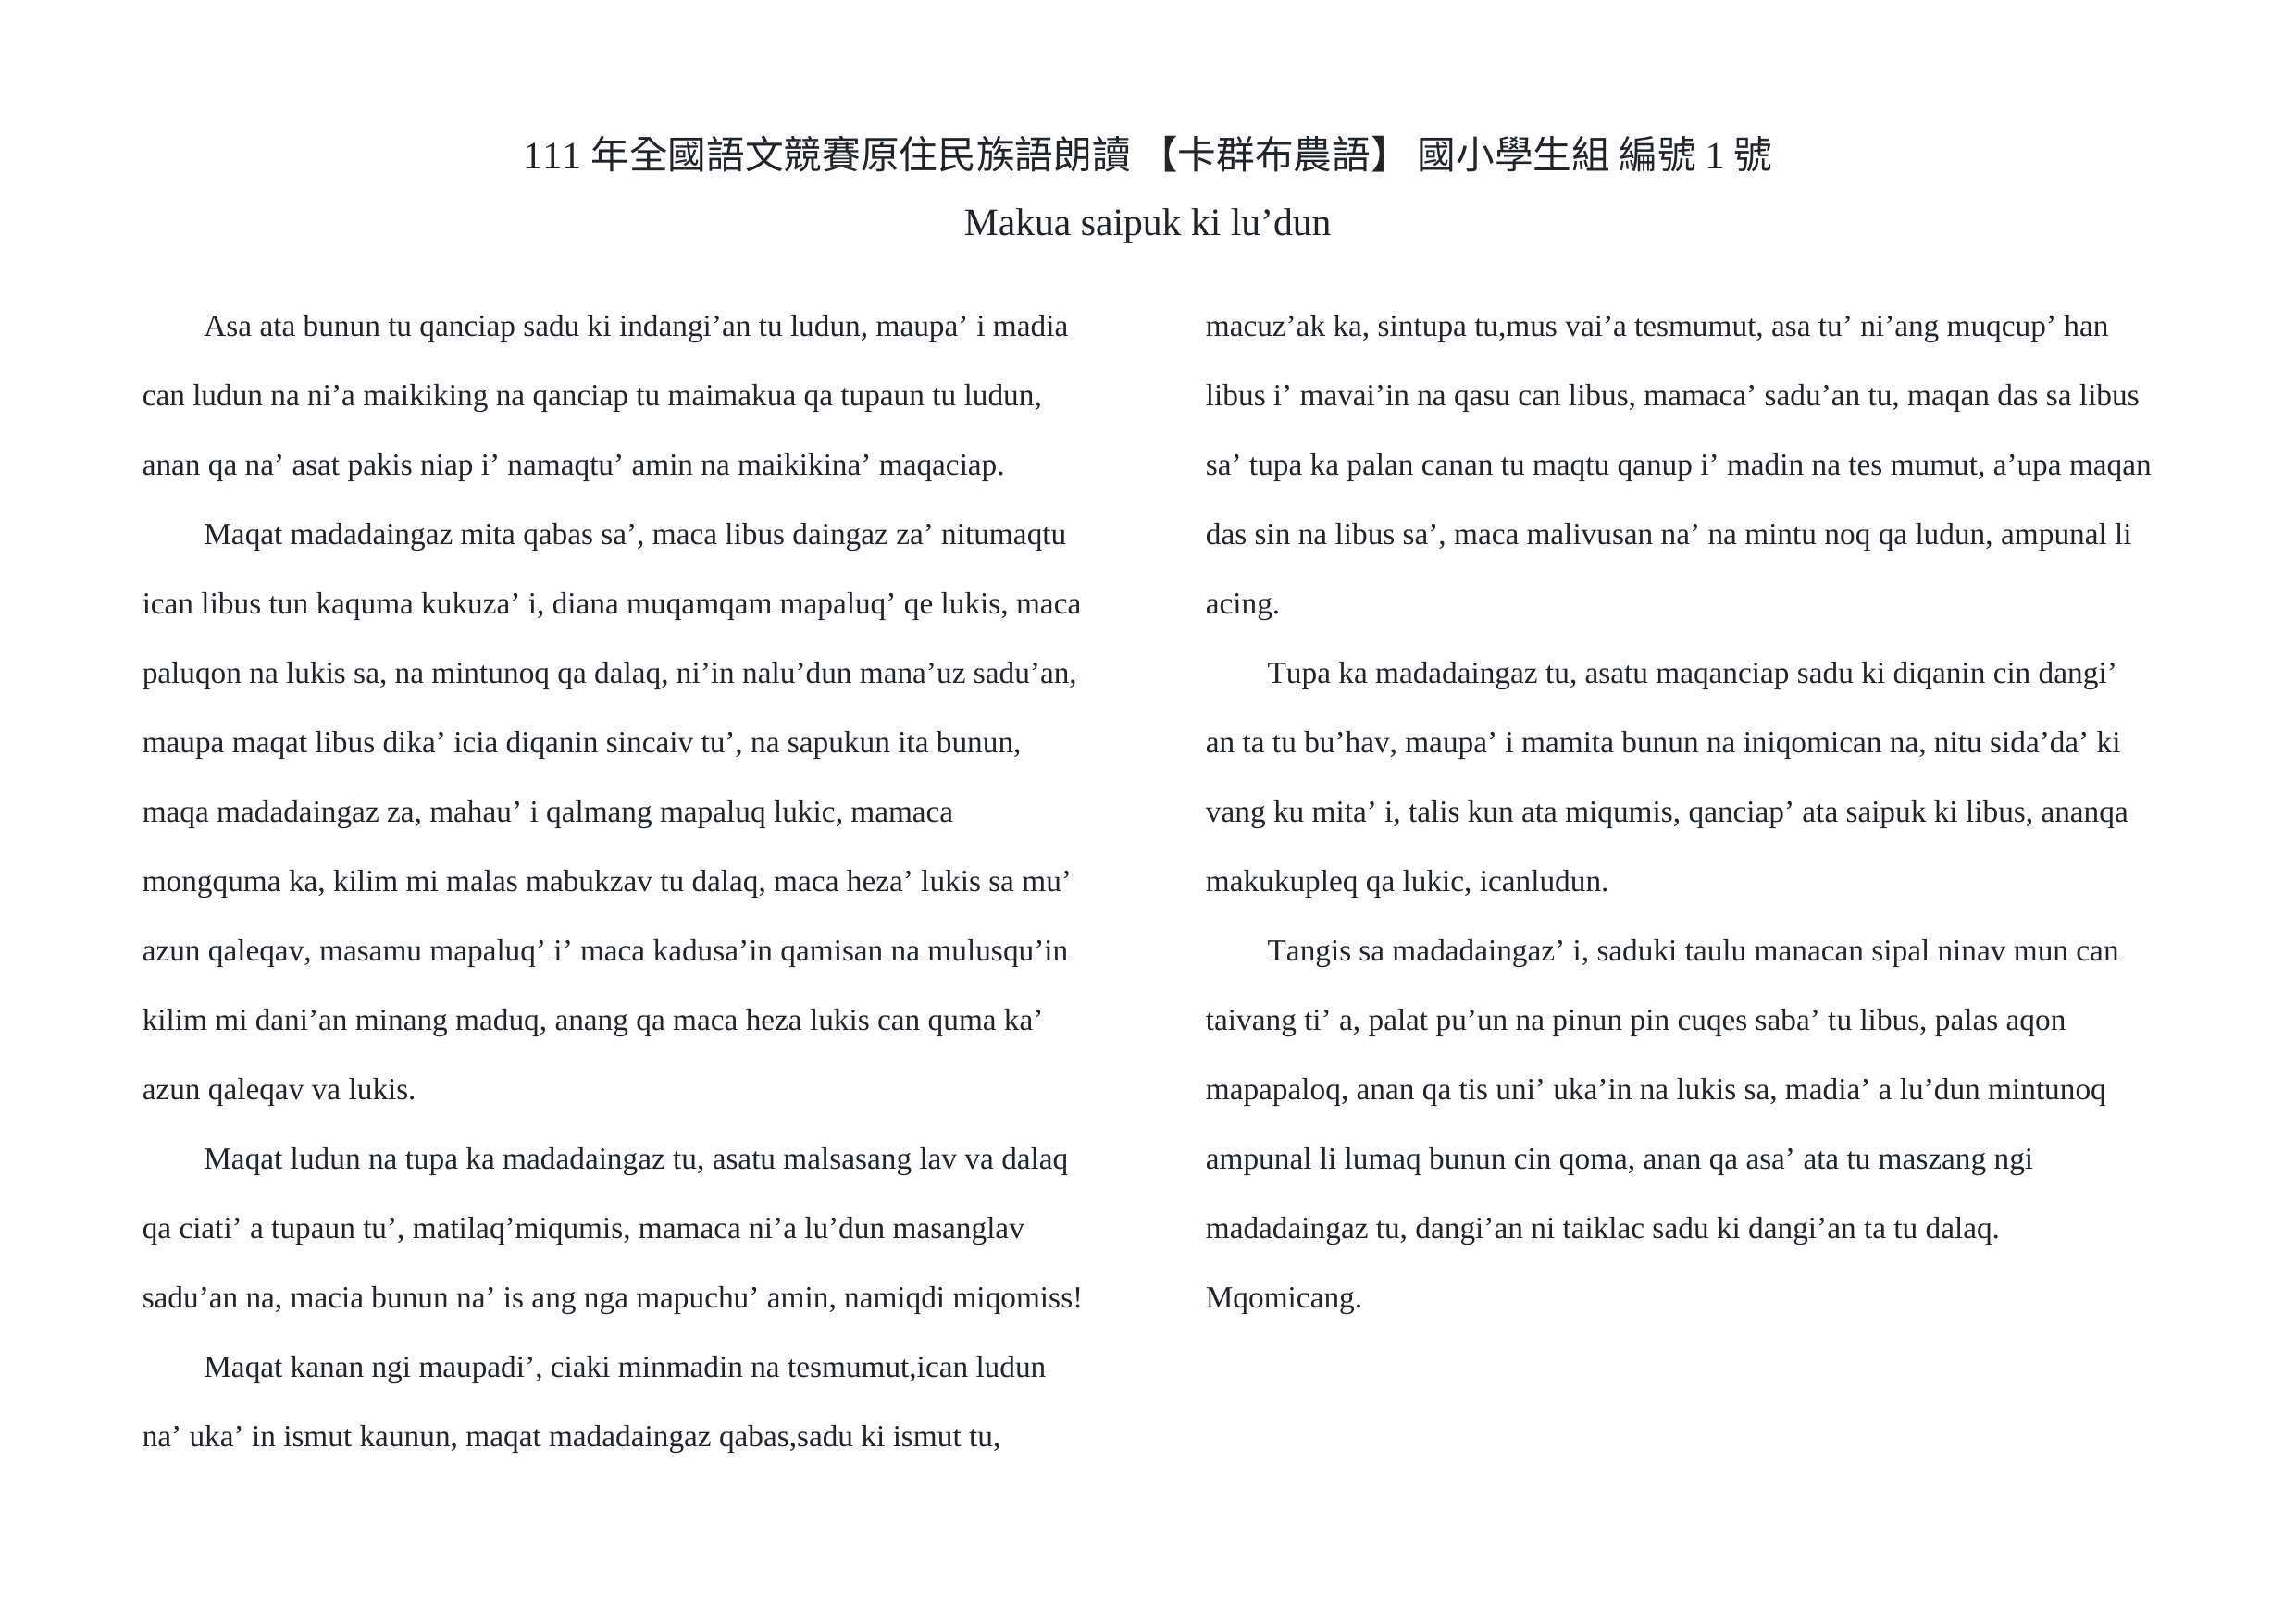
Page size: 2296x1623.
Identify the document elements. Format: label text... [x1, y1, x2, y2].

text Makua saipuk ki lu’dun [142, 187, 2153, 256]
text Tangis sa madadaingaz’ i, saduki taulu manacan sipal ninav mun can taivang ti’ a, palat pu’un na pinun pin cuqes saba’ tu libus, palas aqon mapapaloq, anan qa tis uni’ uka’in na lukis sa, madia’ a lu’dun mintunoq ampunal li lumaq bunun cin qoma, anan qa asa’ ata tu maszang ngi madadaingaz tu, dangi’an ni taiklac sadu ki dangi’an ta tu dalaq. Mqomicang. [1206, 915, 2153, 1332]
text Maqat madadaingaz mita qabas sa’, maca libus daingaz za’ nitumaqtu ican libus tun kaquma kukuza’ i, diana muqamqam mapaluq’ qe lukis, maca paluqon na lukis sa, na mintunoq qa dalaq, ni’in nalu’dun mana’uz sadu’an, maupa maqat libus dika’ icia diqanin sincaiv tu’, na sapukun ita bunun, maqa madadaingaz za, mahau’ i qalmang mapaluq lukic, mamaca mongquma ka, kilim mi malas mabukzav tu dalaq, maca heza’ lukis sa mu’ azun qaleqav, masamu mapaluq’ i’ maca kadusa’in qamisan na mulusqu’in kilim mi dani’an minang maduq, anang qa maca heza lukis can quma ka’ azun qaleqav va lukis. [142, 499, 1090, 1123]
text 111 年全國語文競賽原住民族語朗讀 【卡群布農語】 國小學生組 編號 1 號 [142, 118, 2153, 187]
text Maqat kanan ngi maupadi’, ciaki minmadin na tesmumut,ican ludun na’ uka’ in ismut kaunun, maqat madadaingaz qabas,sadu ki ismut tu, macuz’ak ka, sintupa tu,mus vai’a tesmumut, asa tu’ ni’ang muqcup’ han libus i’ mavai’in na qasu can libus, mamaca’ sadu’an tu, maqan das sa libus sa’ tupa ka palan canan tu maqtu qanup i’ madin na tes mumut, a’upa maqan das sin na libus sa’, maca malivusan na’ na mintu noq qa ludun, ampunal li acing. [1206, 291, 2153, 638]
text Maqat kanan ngi maupadi’, ciaki minmadin na tesmumut,ican ludun na’ uka’ in ismut kaunun, maqat madadaingaz qabas,sadu ki ismut tu, macuz’ak ka, sintupa tu,mus vai’a tesmumut, asa tu’ ni’ang muqcup’ han libus i’ mavai’in na qasu can libus, mamaca’ sadu’an tu, maqan das sa libus sa’ tupa ka palan canan tu maqtu qanup i’ madin na tes mumut, a’upa maqan das sin na libus sa’, maca malivusan na’ na mintu noq qa ludun, ampunal li acing. [142, 1332, 1090, 1470]
text Tupa ka madadaingaz tu, asatu maqanciap sadu ki diqanin cin dangi’ an ta tu bu’hav, maupa’ i mamita bunun na iniqomican na, nitu sida’da’ ki vang ku mita’ i, talis kun ata miqumis, qanciap’ ata saipuk ki libus, ananqa makukupleq qa lukic, icanludun. [1206, 638, 2153, 915]
text Asa ata bunun tu qanciap sadu ki indangi’an tu ludun, maupa’ i madia can ludun na ni’a maikiking na qanciap tu maimakua qa tupaun tu ludun, anan qa na’ asat pakis niap i’ namaqtu’ amin na maikikina’ maqaciap. [142, 291, 1090, 499]
text Maqat ludun na tupa ka madadaingaz tu, asatu malsasang lav va dalaq qa ciati’ a tupaun tu’, matilaq’miqumis, mamaca ni’a lu’dun masanglav sadu’an na, macia bunun na’ is ang nga mapuchu’ amin, namiqdi miqomiss! [142, 1123, 1090, 1332]
